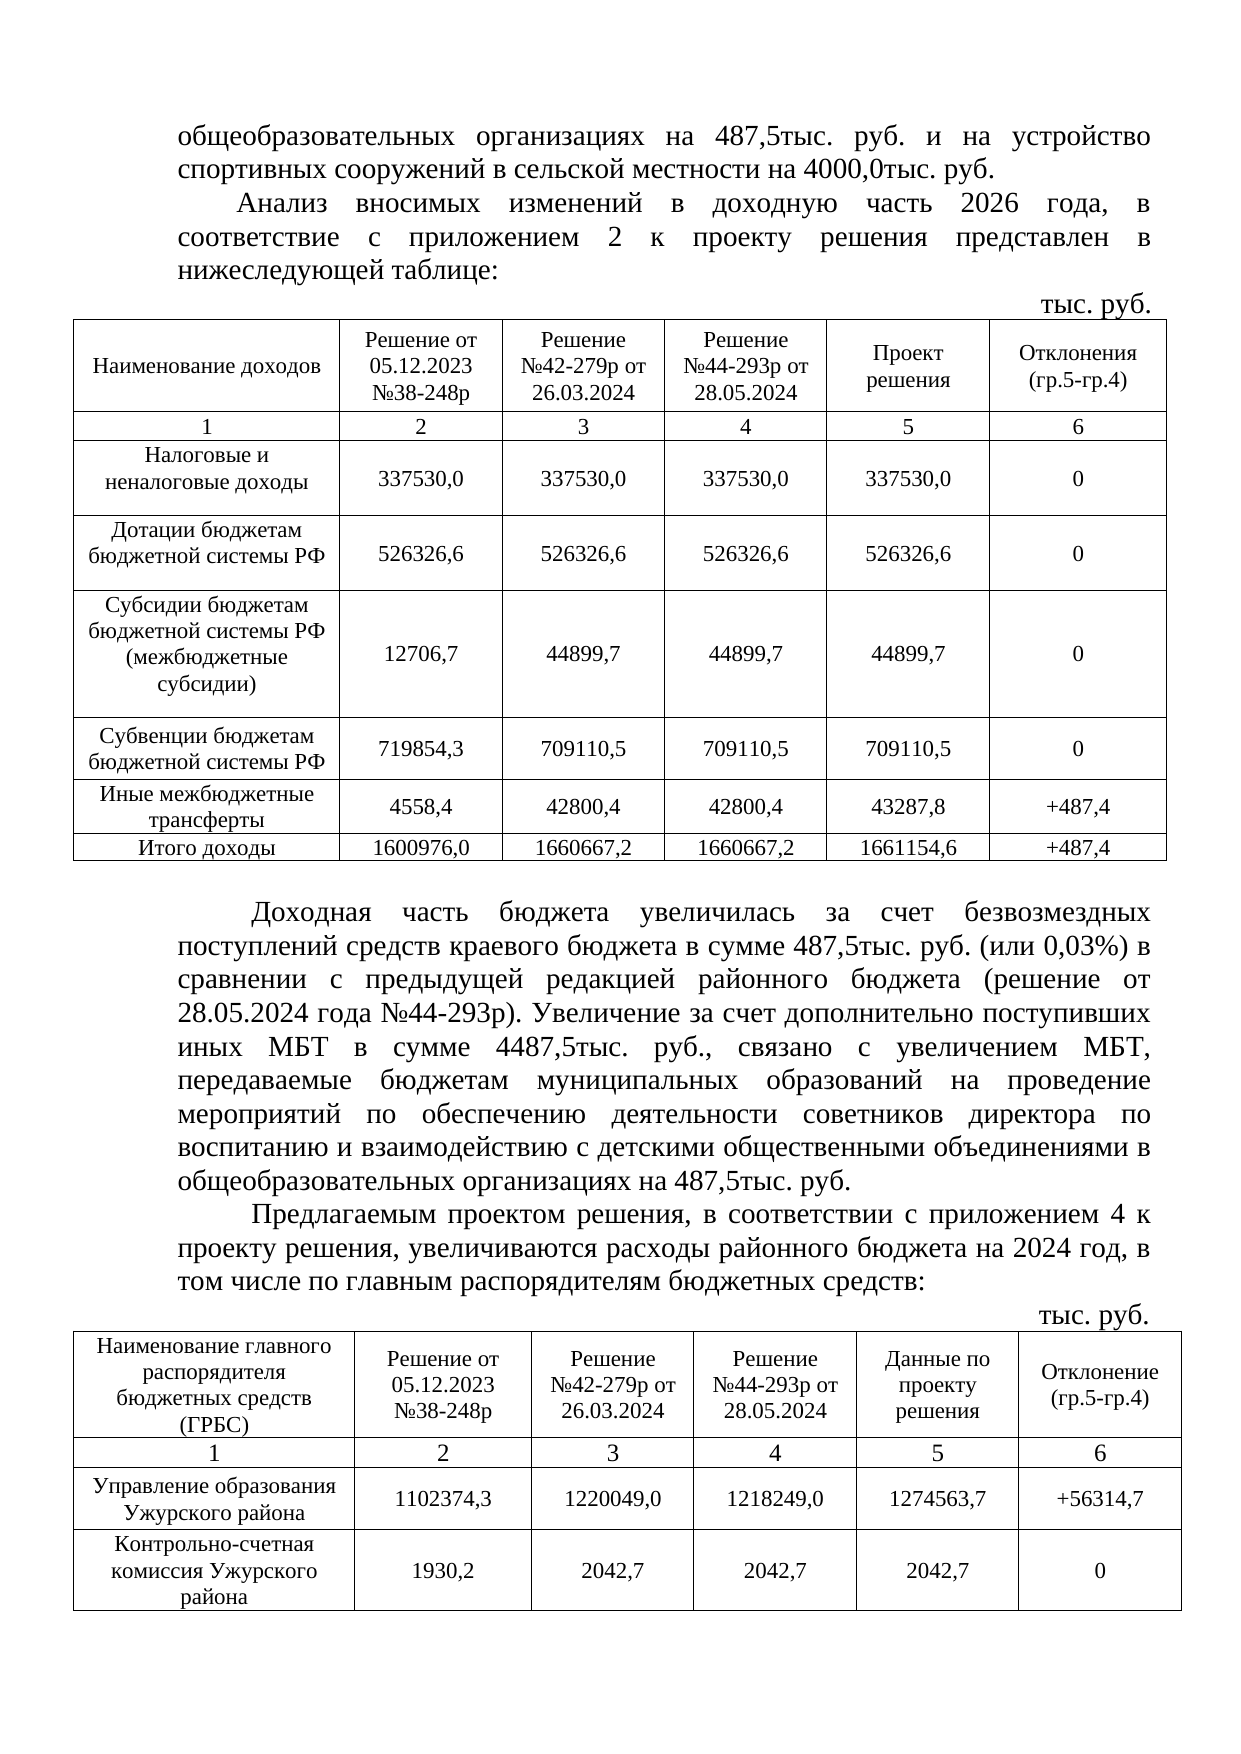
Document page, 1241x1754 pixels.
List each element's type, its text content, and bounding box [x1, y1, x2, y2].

table_cell 1660667,2 [665, 834, 826, 860]
text тыс. руб. [177, 1297, 1152, 1331]
table_cell 12706,7 [340, 591, 502, 717]
table_cell Управление образования Ужурского района [74, 1468, 354, 1529]
table_cell 0 [990, 441, 1166, 515]
table_cell 1 [74, 1438, 354, 1467]
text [177, 118, 1152, 185]
table_cell 1102374,3 [355, 1468, 531, 1529]
table_cell 2 [355, 1438, 531, 1467]
table_cell 5 [827, 412, 989, 440]
table_cell 6 [1019, 1438, 1181, 1467]
table_cell 337530,0 [665, 441, 826, 515]
table_cell +487,4 [990, 780, 1166, 833]
table_cell Налоговые и неналоговые доходы [74, 441, 339, 515]
table_cell 1 [74, 412, 339, 440]
table_cell 0 [990, 591, 1166, 717]
text Предлагаемым проектом решения, в соответствии с приложением 4 к проекту решения, увеличиваются расходы районного бюджета на 2024 год, в том числе по главным распорядителям бюджетных средств: [177, 1196, 1152, 1297]
table_cell 2 [340, 412, 502, 440]
table_header Отклонение (гр.5-гр.4) [1019, 1332, 1181, 1437]
table_cell Итого доходы [74, 834, 339, 860]
table_cell 42800,4 [665, 780, 826, 833]
table_cell 526326,6 [665, 516, 826, 589]
table_cell +56314,7 [1019, 1468, 1181, 1529]
table_cell 337530,0 [503, 441, 664, 515]
text Доходная часть бюджета увеличилась за счет безвозмездных поступлений средств краевого бюджета в сумме 487,5тыс. руб. (или 0,03%) в сравнении с предыдущей редакцией районного бюджета (решение от 28.05.2024 года №44-293р). Увеличение за счет дополнительно поступивших иных МБТ в сумме 4487,5тыс. руб., связано с увеличением МБТ, передаваемые бюджетам муниципальных образований на проведение мероприятий по обеспечению деятельности советников директора по воспитанию и взаимодействию с детскими общественными объединениями в общеобразовательных организациях на 487,5тыс. руб. [177, 894, 1152, 1196]
table_header Решение от 05.12.2023 №38-248р [355, 1332, 531, 1437]
table_cell 2042,7 [694, 1530, 856, 1609]
table_cell 337530,0 [340, 441, 502, 515]
text тыс. руб. [177, 286, 1152, 319]
table_cell 709110,5 [665, 718, 826, 779]
table_cell 526326,6 [340, 516, 502, 589]
table_cell 719854,3 [340, 718, 502, 779]
table_cell Субвенции бюджетам бюджетной системы РФ [74, 718, 339, 779]
table_cell 1930,2 [355, 1530, 531, 1609]
table_cell 337530,0 [827, 441, 989, 515]
table_cell 44899,7 [827, 591, 989, 717]
table_cell 43287,8 [827, 780, 989, 833]
table_cell 2042,7 [857, 1530, 1018, 1609]
table_cell +487,4 [990, 834, 1166, 860]
table_cell Дотации бюджетам бюджетной системы РФ [74, 516, 339, 589]
table_cell 1220049,0 [532, 1468, 693, 1529]
table_header Данные по проекту решения [857, 1332, 1018, 1437]
table_cell 44899,7 [503, 591, 664, 717]
table_header Наименование доходов [74, 320, 339, 411]
table_header Решение от 05.12.2023 №38-248р [340, 320, 502, 411]
table_cell 1660667,2 [503, 834, 664, 860]
table_cell 1274563,7 [857, 1468, 1018, 1529]
text Анализ вносимых изменений в доходную часть 2026 года, в соответствие с приложением 2 к проекту решения представлен в нижеследующей таблице: [177, 185, 1152, 286]
table_cell 4 [694, 1438, 856, 1467]
table_header Решение №42-279р от 26.03.2024 [503, 320, 664, 411]
table_cell 44899,7 [665, 591, 826, 717]
table_cell 1218249,0 [694, 1468, 856, 1529]
table_cell 42800,4 [503, 780, 664, 833]
table_cell 4558,4 [340, 780, 502, 833]
table_header Решение №42-279р от 26.03.2024 [532, 1332, 693, 1437]
table_cell 709110,5 [503, 718, 664, 779]
table_cell 0 [990, 516, 1166, 589]
table_header Отклонения (гр.5-гр.4) [990, 320, 1166, 411]
table_cell 6 [990, 412, 1166, 440]
table_cell 0 [990, 718, 1166, 779]
table_cell 0 [1019, 1530, 1181, 1609]
table_cell 2042,7 [532, 1530, 693, 1609]
table_cell 3 [503, 412, 664, 440]
table_header Проект решения [827, 320, 989, 411]
table_cell 3 [532, 1438, 693, 1467]
table_cell Контрольно-счетная комиссия Ужурского района [74, 1530, 354, 1609]
table_header Наименование главного распорядителя бюджетных средств (ГРБС) [74, 1332, 354, 1437]
table_cell 1661154,6 [827, 834, 989, 860]
table_cell 709110,5 [827, 718, 989, 779]
table_cell 4 [665, 412, 826, 440]
table_cell 1600976,0 [340, 834, 502, 860]
table_cell 5 [857, 1438, 1018, 1467]
table_cell 526326,6 [503, 516, 664, 589]
table_header Решение №44-293р от 28.05.2024 [665, 320, 826, 411]
table_header Решение №44-293р от 28.05.2024 [694, 1332, 856, 1437]
table_cell 526326,6 [827, 516, 989, 589]
table_cell Иные межбюджетные трансферты [74, 780, 339, 833]
table_cell Субсидии бюджетам бюджетной системы РФ (межбюджетные субсидии) [74, 591, 339, 717]
